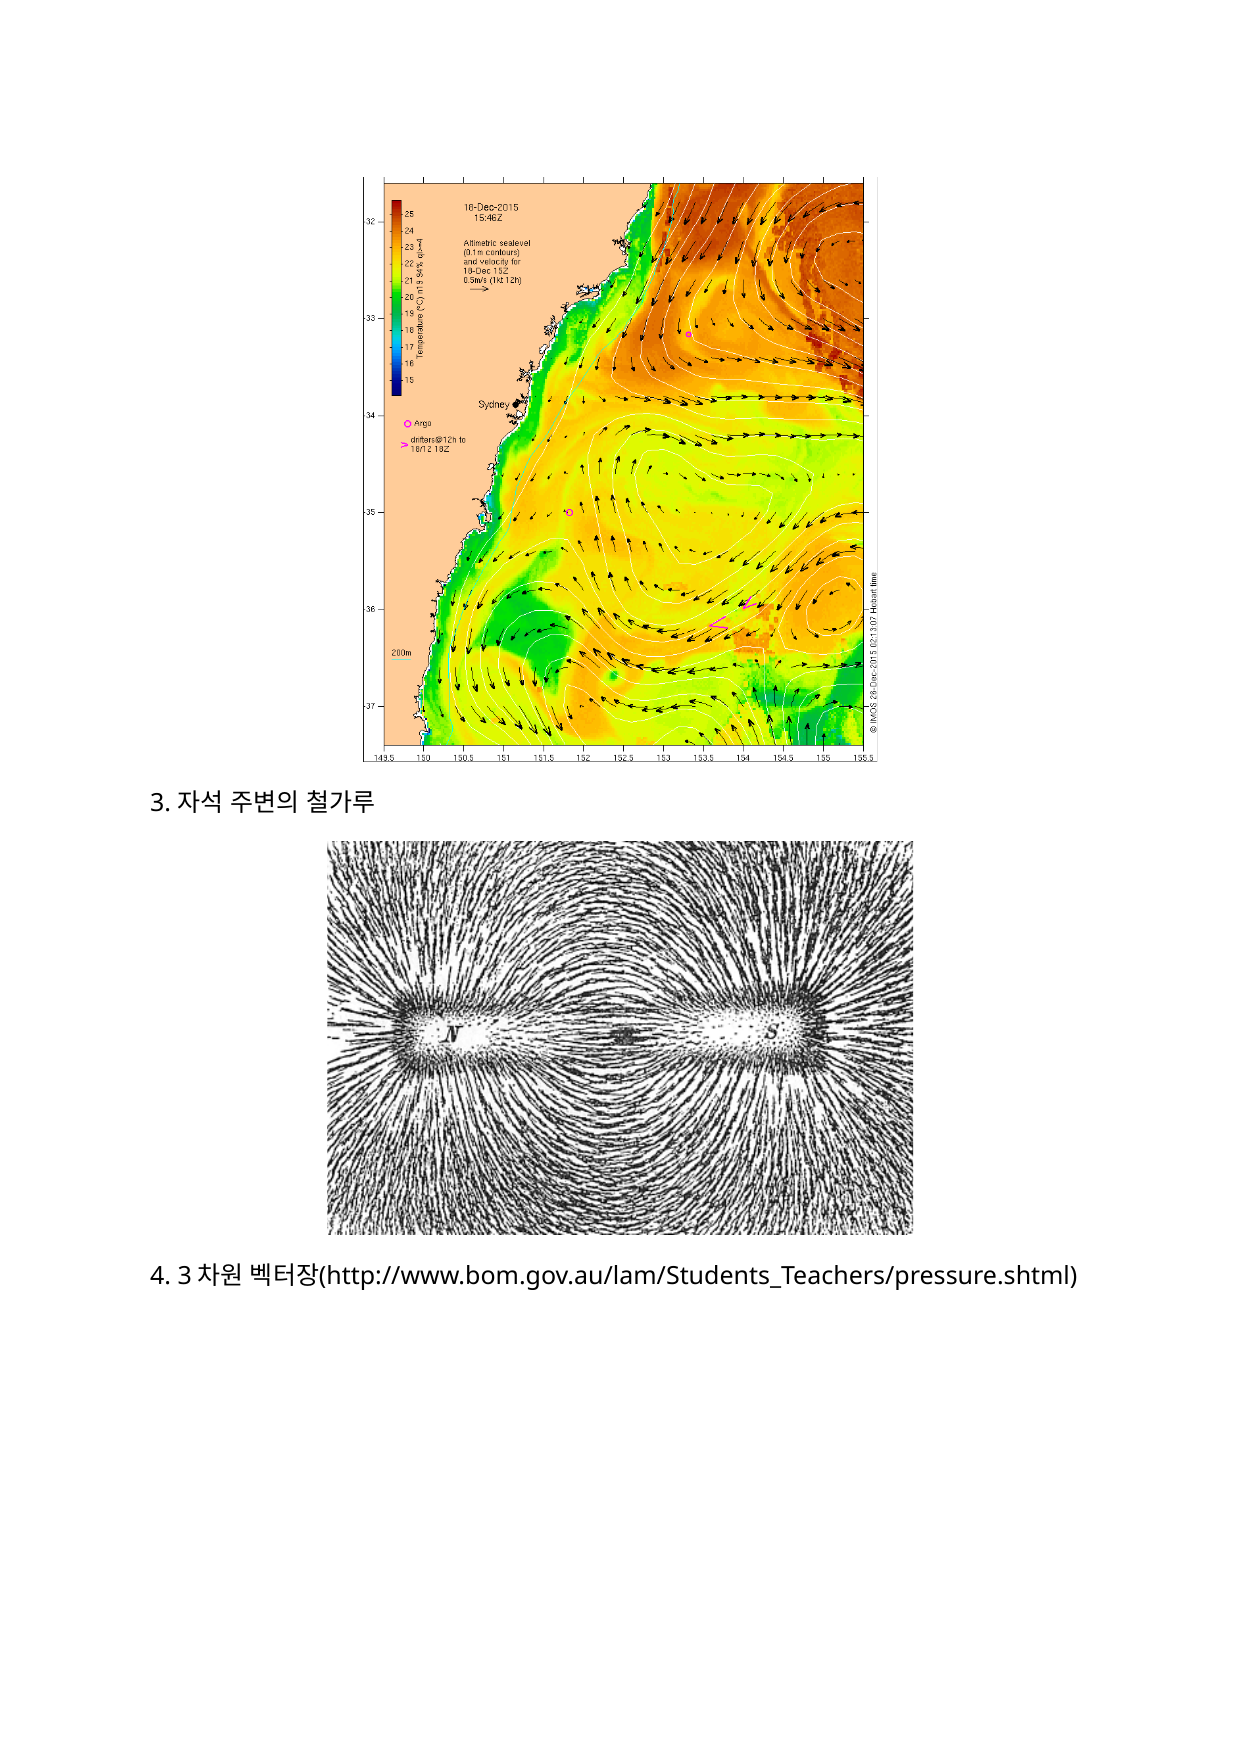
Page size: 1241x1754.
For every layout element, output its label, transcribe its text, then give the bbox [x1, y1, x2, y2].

text 4. 3차원 벡터장(http://www.bom.gov.au/lam/Students_Teachers/pressure.shtml) [150, 1255, 1090, 1292]
picture [327, 841, 914, 1235]
text 3. 자석 주변의 철가루 [150, 783, 1090, 819]
